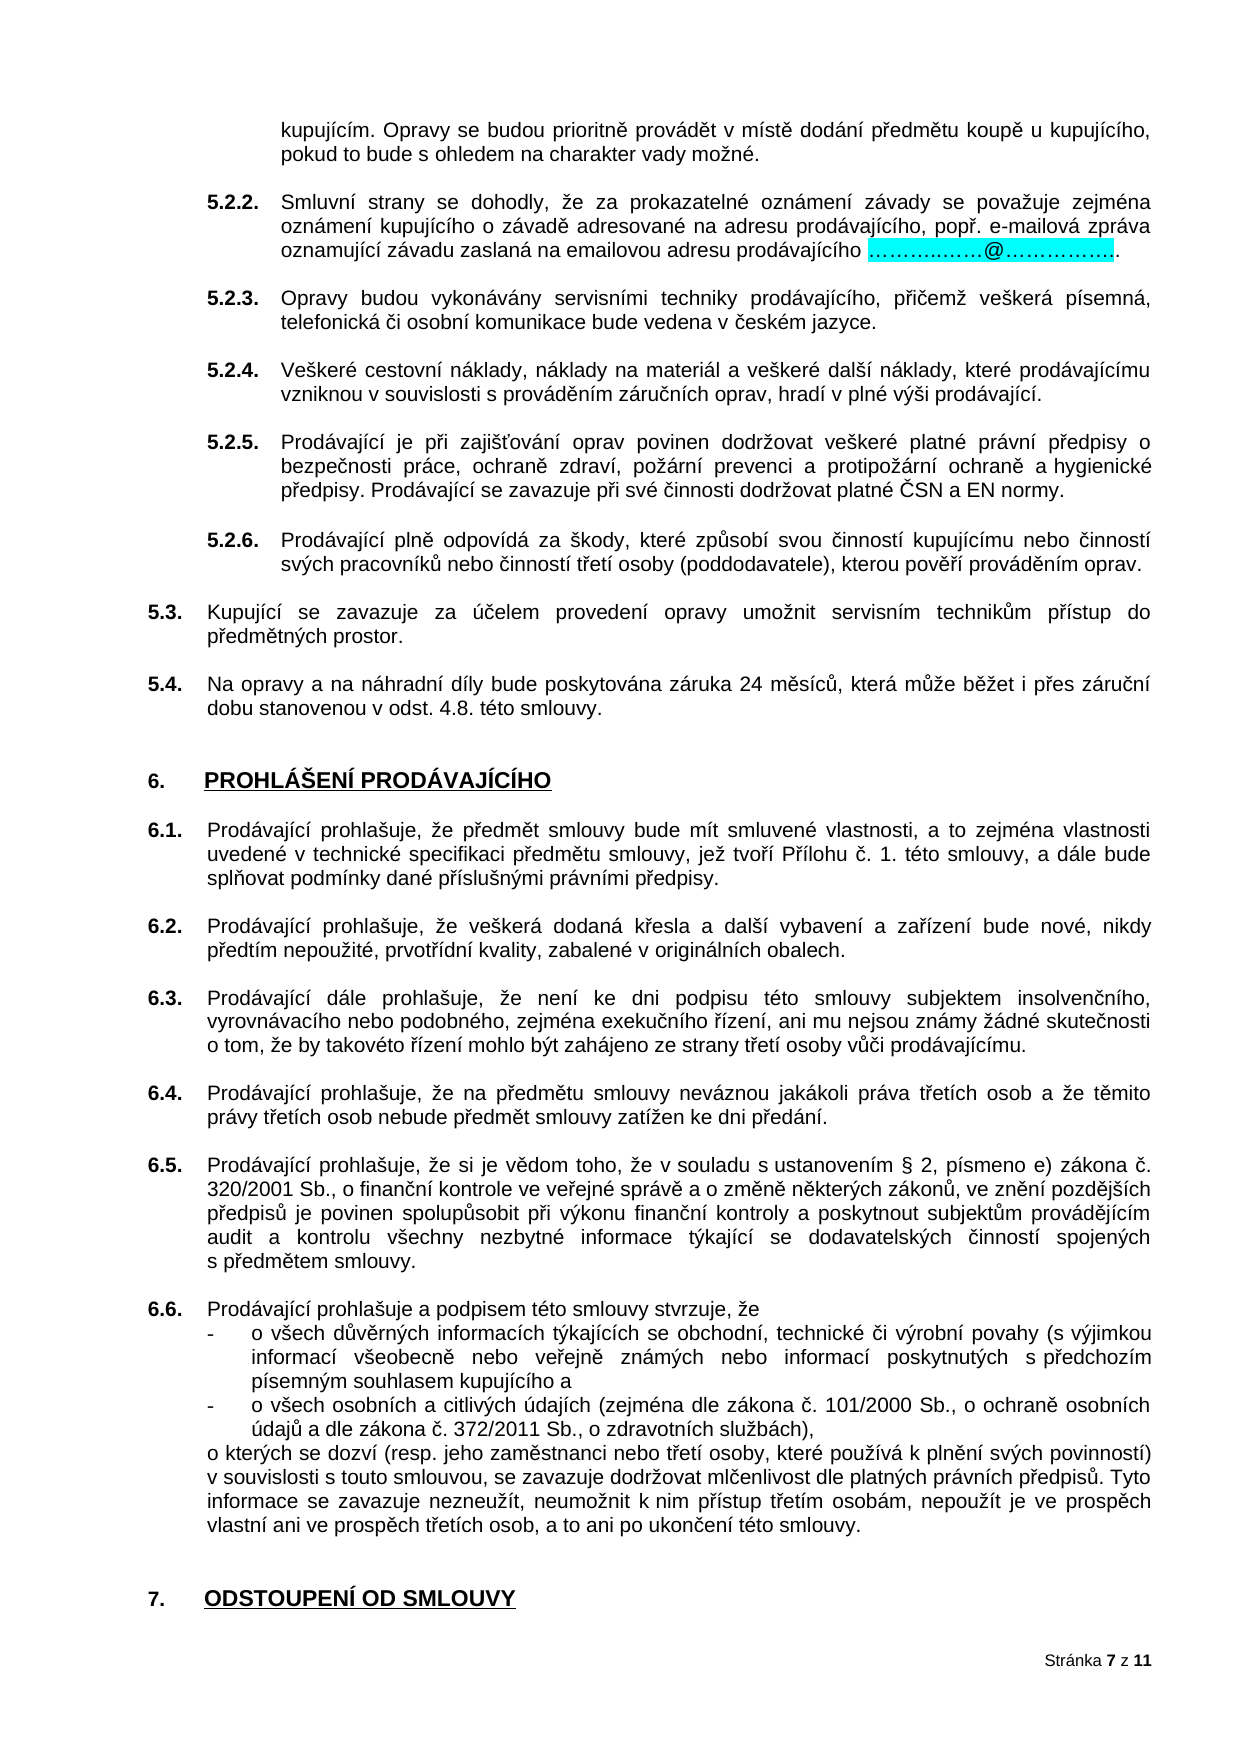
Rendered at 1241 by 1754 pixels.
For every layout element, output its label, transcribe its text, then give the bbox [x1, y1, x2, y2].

list Smluvní strany se dohodly, že za prokazatelné oznámení závady se považuje zejména oznámení kupujícího o závadě adresované na adresu prodávajícího, popř. e-mailová zpráva oznamující závadu zaslaná na emailovou adresu prodávajícího ………..……@…………….. [207, 190, 1152, 262]
subtitle Prodávající dále prohlašuje, že není ke dni podpisu této smlouvy subjektem insolvenčního, vyrovnávacího nebo podobného, zejména exekučního řízení, ani mu nejsou známy žádné skutečnosti o tom, že by takovéto řízení mohlo být zahájeno ze strany třetí osoby vůči prodávajícímu. [148, 985, 1152, 1057]
list PROHLÁŠENÍ PRODÁVAJÍCÍHO [148, 767, 1152, 794]
list o všech osobních a citlivých údajích (zejména dle zákona č. 101/2000 Sb., o ochraně osobních údajů a dle zákona č. 372/2011 Sb., o zdravotních službách), [207, 1393, 1152, 1441]
subtitle Prodávající prohlašuje, že na předmětu smlouvy neváznou jakákoli práva třetích osob a že těmito právy třetích osob nebude předmět smlouvy zatížen ke dni předání. [148, 1081, 1152, 1129]
text o kterých se dozví (resp. jeho zaměstnanci nebo třetí osoby, které používá k plnění svých povinností) v souvislosti s touto smlouvou, se zavazuje dodržovat mlčenlivost dle platných právních předpisů. Tyto informace se zavazuje nezneužít, neumožnit k nim přístup třetím osobám, nepoužít je ve prospěch vlastní ani ve prospěch třetích osob, a to ani po ukončení této smlouvy. [207, 1441, 1152, 1537]
subtitle Prodávající je při zajišťování oprav povinen dodržovat veškeré platné právní předpisy o bezpečnosti práce, ochraně zdraví, požární prevenci a protipožární ochraně a hygienické předpisy. Prodávající se zavazuje při své činnosti dodržovat platné ČSN a EN normy. [207, 429, 1152, 501]
list o všech důvěrných informacích týkajících se obchodní, technické či výrobní povahy (s výjimkou informací všeobecně nebo veřejně známých nebo informací poskytnutých s předchozím písemným souhlasem kupujícího a [207, 1321, 1152, 1393]
subtitle Prodávající prohlašuje, že si je vědom toho, že v souladu s ustanovením § 2, písmeno e) zákona č. 320/2001 Sb., o finanční kontrole ve veřejné správě a o změně některých zákonů, ve znění pozdějších předpisů je povinen spolupůsobit při výkonu finanční kontroly a poskytnout subjektům provádějícím audit a kontrolu všechny nezbytné informace týkající se dodavatelských činností spojených s předmětem smlouvy. [148, 1153, 1152, 1273]
subtitle Prodávající plně odpovídá za škody, které způsobí svou činností kupujícímu nebo činností svých pracovníků nebo činností třetí osoby (poddodavatele), kterou pověří prováděním oprav. [207, 528, 1152, 576]
subtitle Na opravy a na náhradní díly bude poskytována záruka 24 měsíců, která může běžet i přes záruční dobu stanovenou v odst. 4.8. této smlouvy. [148, 672, 1152, 719]
subtitle Veškeré cestovní náklady, náklady na materiál a veškeré další náklady, které prodávajícímu vzniknou v souvislosti s prováděním záručních oprav, hradí v plné výši prodávající. [207, 358, 1152, 406]
list Opravy budou vykonávány servisními techniky prodávajícího, přičemž veškerá písemná, telefonická či osobní komunikace bude vedena v českém jazyce. [207, 286, 1152, 334]
list Prodávající prohlašuje a podpisem této smlouvy stvrzuje, že [148, 1297, 1152, 1321]
list ODSTOUPENÍ OD SMLOUVY [148, 1585, 1152, 1611]
subtitle Prodávající prohlašuje, že veškerá dodaná křesla a další vybavení a zařízení bude nové, nikdy předtím nepoužité, prvotřídní kvality, zabalené v originálních obalech. [148, 913, 1152, 961]
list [207, 118, 1152, 166]
subtitle Kupující se zavazuje za účelem provedení opravy umožnit servisním technikům přístup do předmětných prostor. [148, 600, 1152, 648]
subtitle Prodávající prohlašuje, že předmět smlouvy bude mít smluvené vlastnosti, a to zejména vlastnosti uvedené v technické specifikaci předmětu smlouvy, jež tvoří Přílohu č. 1. této smlouvy, a dále bude splňovat podmínky dané příslušnými právními předpisy. [148, 818, 1152, 889]
